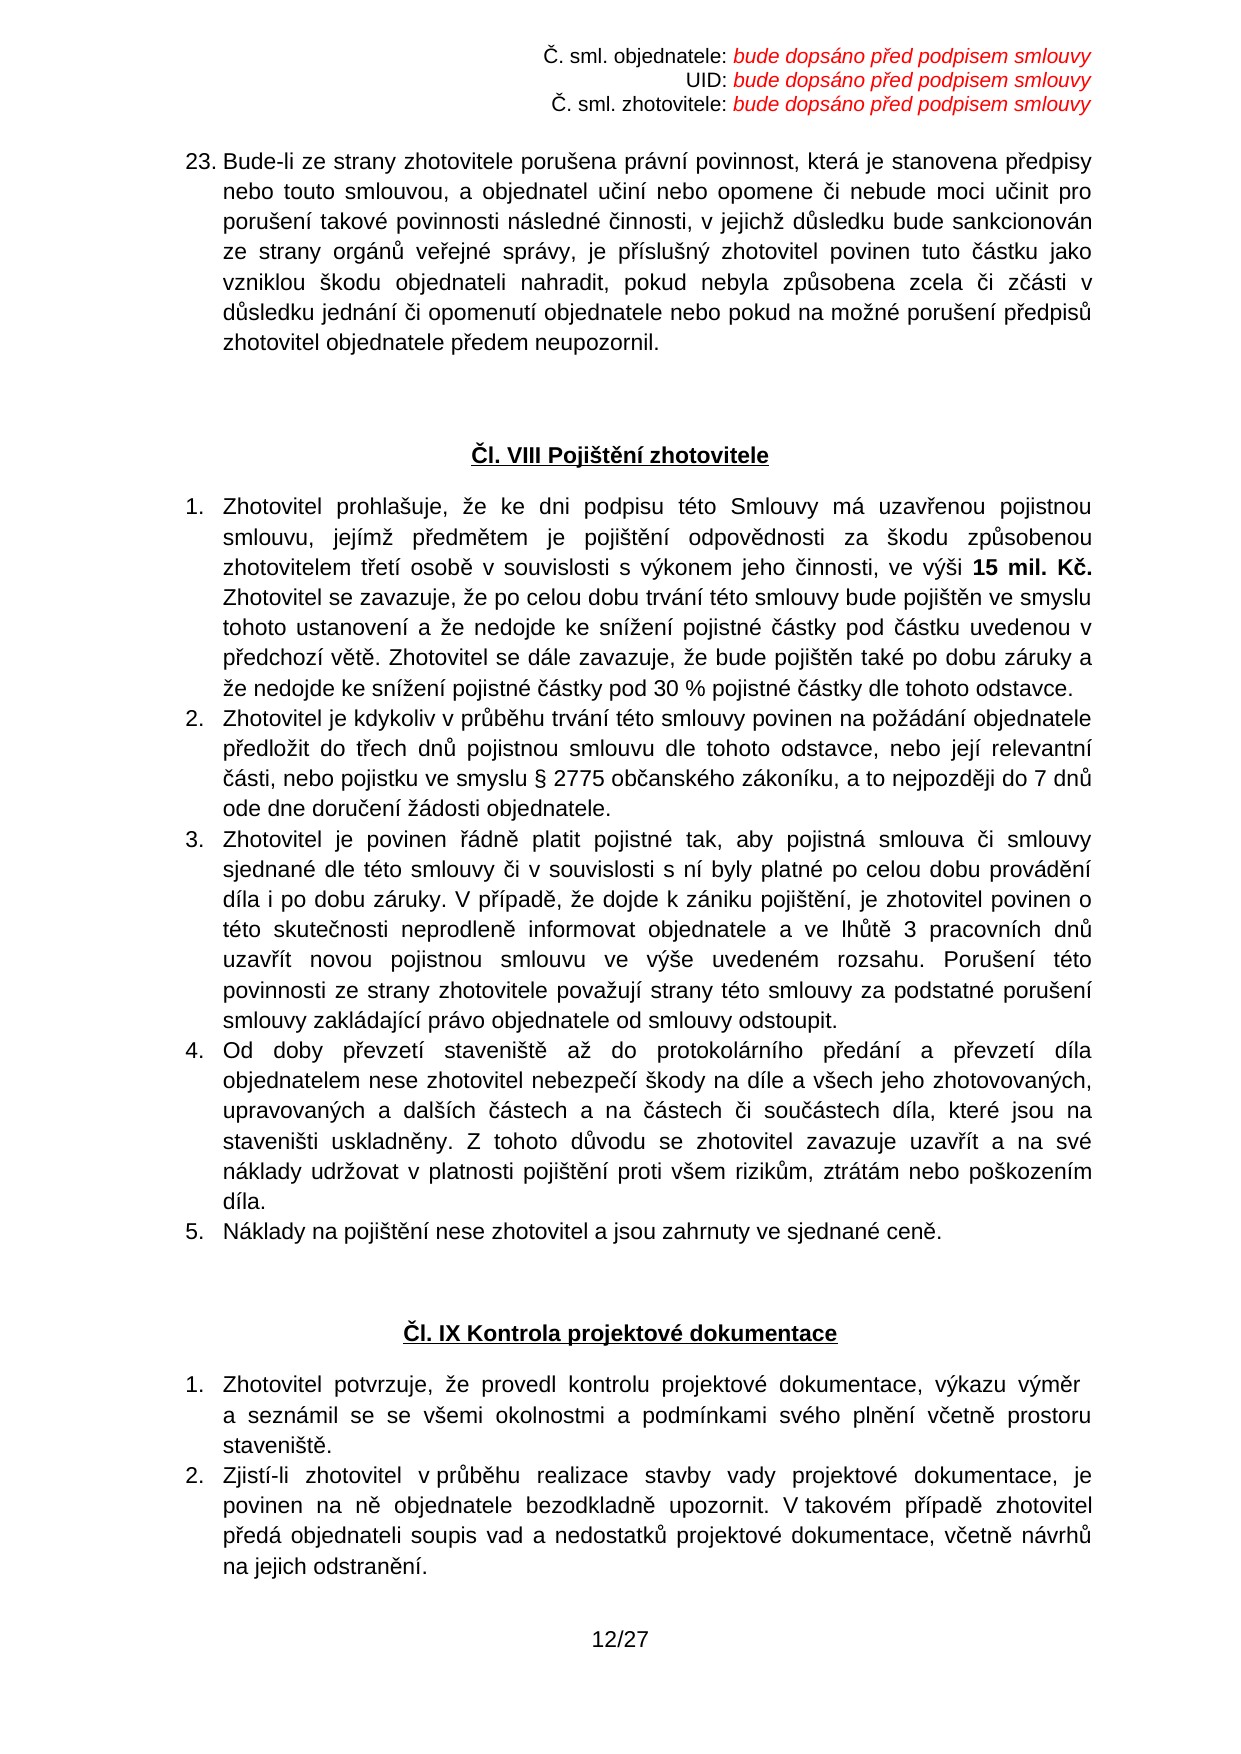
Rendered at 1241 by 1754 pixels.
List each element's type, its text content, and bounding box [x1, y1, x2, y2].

text Čl. VIII Pojištění zhotovitele [148, 442, 1093, 469]
list Zjistí-li zhotovitel v průběhu realizace stavby vady projektové dokumentace, je povinen na ně objednatele bezodkladně upozornit. V takovém případě zhotovitel předá objednateli soupis vad a nedostatků projektové dokumentace, včetně návrhů na jejich odstranění. [185, 1462, 1093, 1579]
list Zhotovitel je kdykoliv v průběhu trvání této smlouvy povinen na požádání objednatele předložit do třech dnů pojistnou smlouvu dle tohoto odstavce, nebo její relevantní části, nebo pojistku ve smyslu § 2775 občanského zákoníku, a to nejpozději do 7 dnů ode dne doručení žádosti objednatele. [185, 705, 1093, 822]
list Zhotovitel je povinen řádně platit pojistné tak, aby pojistná smlouva či smlouvy sjednané dle této smlouvy či v souvislosti s ní byly platné po celou dobu provádění díla i po dobu záruky. V případě, že dojde k zániku pojištění, je zhotovitel povinen o této skutečnosti neprodleně informovat objednatele a ve lhůtě 3 pracovních dnů uzavřít novou pojistnou smlouvu ve výše uvedeném rozsahu. Porušení této povinnosti ze strany zhotovitele považují strany této smlouvy za podstatné porušení smlouvy zakládající právo objednatele od smlouvy odstoupit. [185, 826, 1093, 1033]
text Čl. IX Kontrola projektové dokumentace [148, 1320, 1093, 1347]
list Zhotovitel prohlašuje, že ke dni podpisu této Smlouvy má uzavřenou pojistnou smlouvu, jejímž předmětem je pojištění odpovědnosti za škodu způsobenou zhotovitelem třetí osobě v souvislosti s výkonem jeho činnosti, ve výši 15 mil. Kč. Zhotovitel se zavazuje, že po celou dobu trvání této smlouvy bude pojištěn ve smyslu tohoto ustanovení a že nedojde ke snížení pojistné částky pod částku uvedenou v předchozí větě. Zhotovitel se dále zavazuje, že bude pojištěn také po dobu záruky a že nedojde ke snížení pojistné částky pod 30 % pojistné částky dle tohoto odstavce. [185, 493, 1093, 701]
list Náklady na pojištění nese zhotovitel a jsou zahrnuty ve sjednané ceně. [185, 1218, 1093, 1245]
list Bude-li ze strany zhotovitele porušena právní povinnost, která je stanovena předpisy nebo touto smlouvou, a objednatel učiní nebo opomene či nebude moci učinit pro porušení takové povinnosti následné činnosti, v jejichž důsledku bude sankcionován ze strany orgánů veřejné správy, je příslušný zhotovitel povinen tuto částku jako vzniklou škodu objednateli nahradit, pokud nebyla způsobena zcela či zčásti v důsledku jednání či opomenutí objednatele nebo pokud na možné porušení předpisů zhotovitel objednatele předem neupozornil. [185, 148, 1093, 355]
list Od doby převzetí staveniště až do protokolárního předání a převzetí díla objednatelem nese zhotovitel nebezpečí škody na díle a všech jeho zhotovovaných, upravovaných a dalších částech a na částech či součástech díla, které jsou na staveništi uskladněny. Z tohoto důvodu se zhotovitel zavazuje uzavřít a na své náklady udržovat v platnosti pojištění proti všem rizikům, ztrátám nebo poškozením díla. [185, 1037, 1093, 1214]
list Zhotovitel potvrzuje, že provedl kontrolu projektové dokumentace, výkazu výměr a seznámil se se všemi okolnostmi a podmínkami svého plnění včetně prostoru staveniště. [185, 1371, 1093, 1458]
